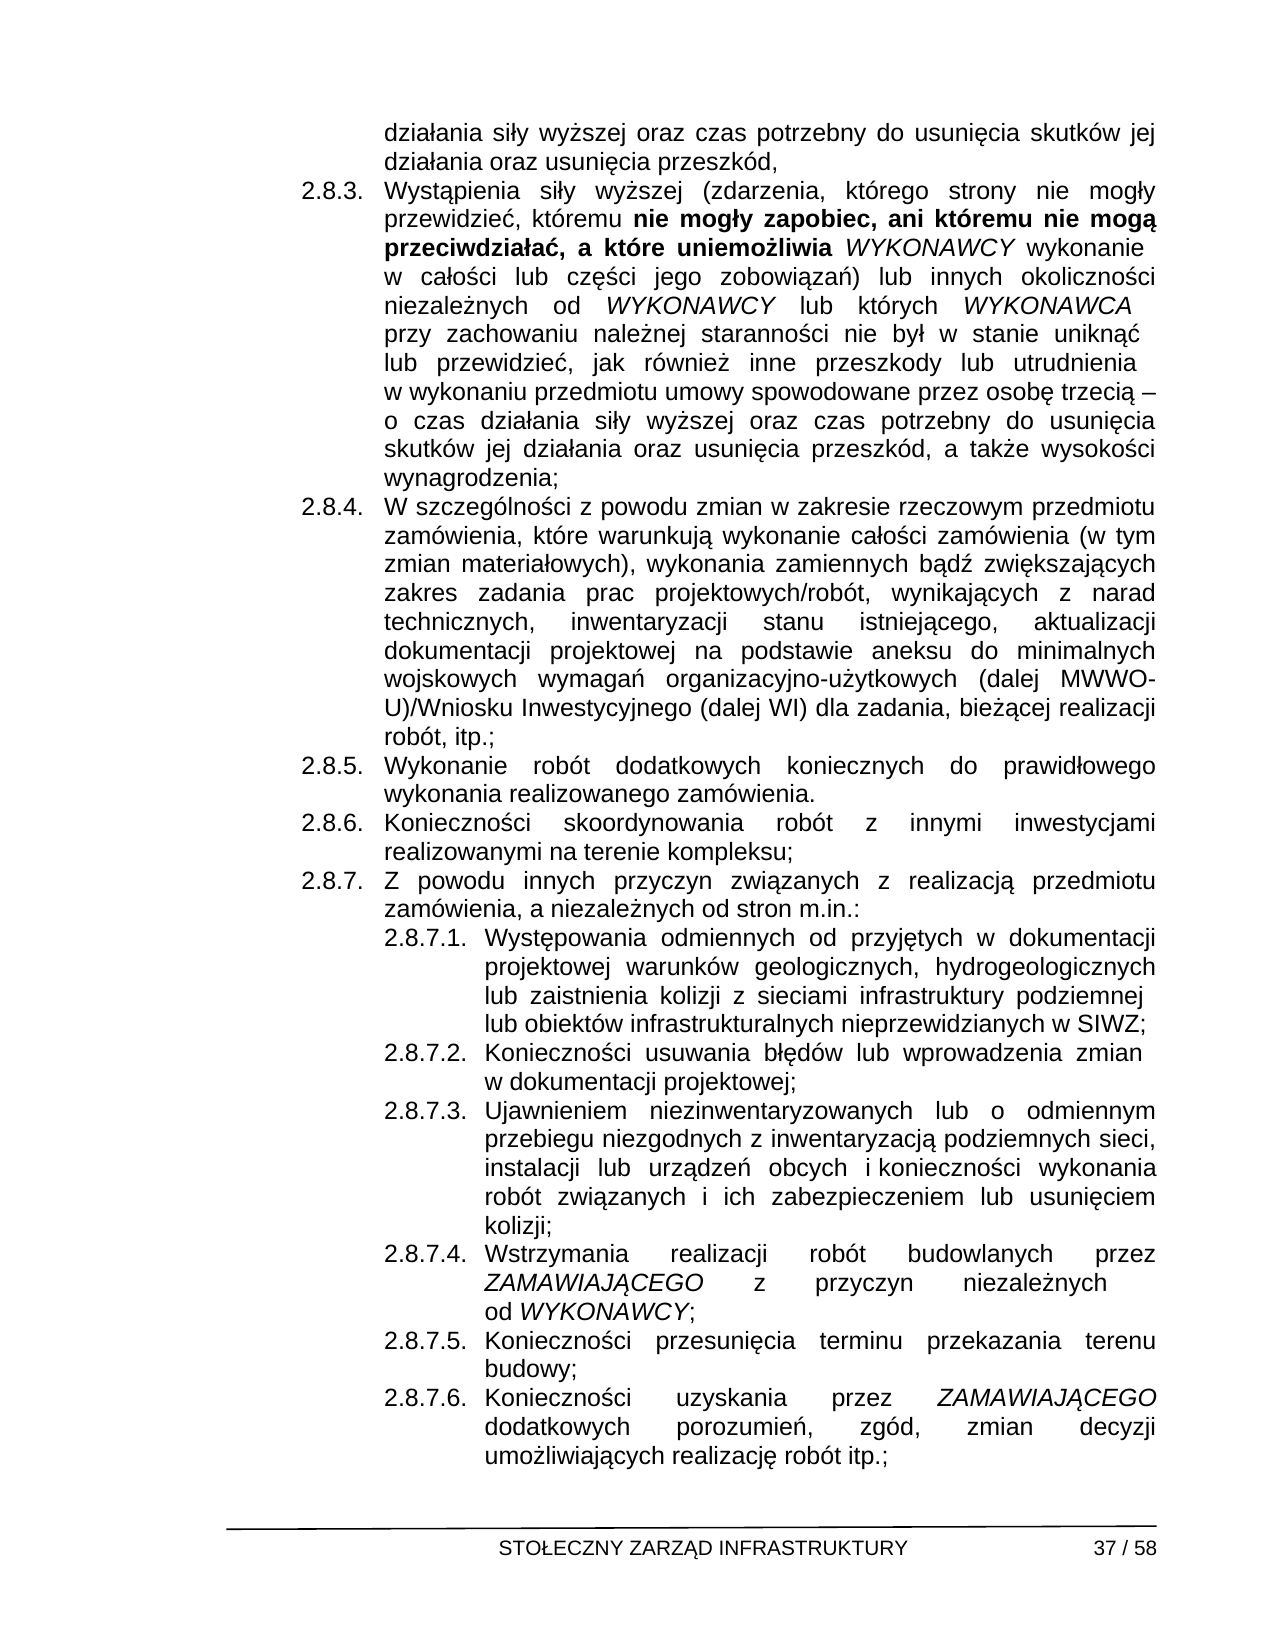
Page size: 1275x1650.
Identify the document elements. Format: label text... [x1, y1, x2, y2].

list Konieczności uzyskania przez ZAMAWIAJĄCEGO dodatkowych porozumień, zgód, zmian decyzji umożliwiających realizację robót itp.; [384, 1383, 1157, 1469]
list Konieczności skoordynowania robót z innymi inwestycjami realizowanymi na terenie kompleksu; [301, 808, 1157, 866]
list Z powodu innych przyczyn związanych z realizacją przedmiotu zamówienia, a niezależnych od stron m.in.: [301, 866, 1157, 923]
list Wykonanie robót dodatkowych koniecznych do prawidłowego wykonania realizowanego zamówienia. [301, 751, 1157, 808]
list Występowania odmiennych od przyjętych w dokumentacji projektowej warunków geologicznych, hydrogeologicznych lub zaistnienia kolizji z sieciami infrastruktury podziemnej lub obiektów infrastrukturalnych nieprzewidzianych w SIWZ; [384, 923, 1157, 1038]
list Ujawnieniem niezinwentaryzowanych lub o odmiennym przebiegu niezgodnych z inwentaryzacją podziemnych sieci, instalacji lub urządzeń obcych i konieczności wykonania robót związanych i ich zabezpieczeniem lub usunięciem kolizji; [384, 1096, 1157, 1239]
list W szczególności z powodu zmian w zakresie rzeczowym przedmiotu zamówienia, które warunkują wykonanie całości zamówienia (w tym zmian materiałowych), wykonania zamiennych bądź zwiększających zakres zadania prac projektowych/robót, wynikających z narad technicznych, inwentaryzacji stanu istniejącego, aktualizacji dokumentacji projektowej na podstawie aneksu do minimalnych wojskowych wymagań organizacyjno-użytkowych (dalej MWWO-U)/Wniosku Inwestycyjnego (dalej WI) dla zadania, bieżącej realizacji robót, itp.; [301, 492, 1157, 751]
list Wstrzymania realizacji robót budowlanych przez ZAMAWIAJĄCEGO z przyczyn niezależnych od WYKONAWCY; [384, 1239, 1157, 1326]
list Konieczności przesunięcia terminu przekazania terenu budowy; [384, 1326, 1157, 1383]
list Konieczności usuwania błędów lub wprowadzenia zmian w dokumentacji projektowej; [384, 1038, 1157, 1096]
list Wystąpienia siły wyższej (zdarzenia, którego strony nie mogły przewidzieć, któremu nie mogły zapobiec, ani któremu nie mogą przeciwdziałać, a które uniemożliwia WYKONAWCY wykonanie w całości lub części jego zobowiązań) lub innych okoliczności niezależnych od WYKONAWCY lub których WYKONAWCA przy zachowaniu należnej staranności nie był w stanie uniknąć lub przewidzieć, jak również inne przeszkody lub utrudnienia w wykonaniu przedmiotu umowy spowodowane przez osobę trzecią – o czas działania siły wyższej oraz czas potrzebny do usunięcia skutków jej działania oraz usunięcia przeszkód, a także wysokości wynagrodzenia; [301, 176, 1157, 492]
